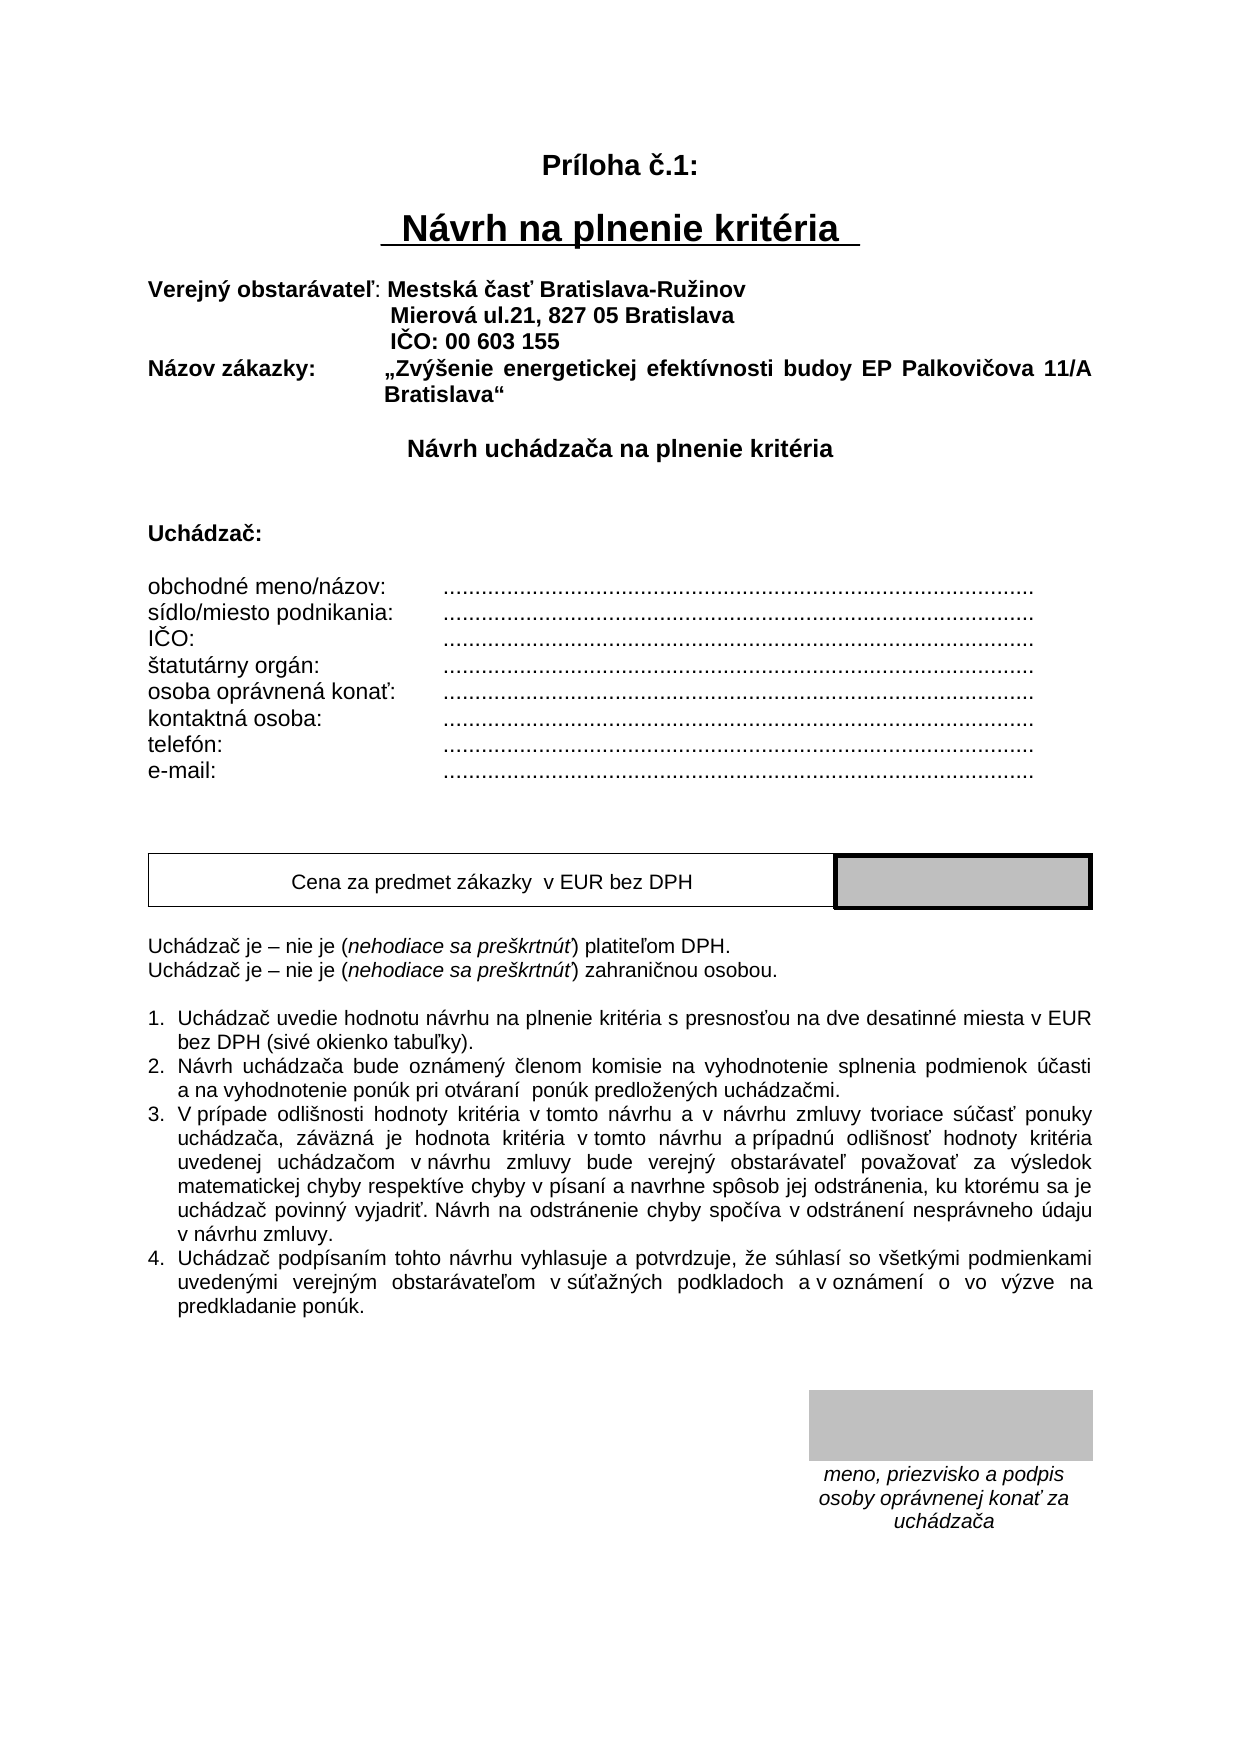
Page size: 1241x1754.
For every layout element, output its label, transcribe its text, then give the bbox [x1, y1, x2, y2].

list Uchádzač uvedie hodnotu návrhu na plnenie kritéria s presnosťou na dve desatinné miesta v EUR bez DPH (sivé okienko tabuľky). [148, 1006, 1093, 1054]
text Názov zákazky: „Zvýšenie energetickej efektívnosti budoy EP Palkovičova 11/A Bratislava“ [148, 355, 1093, 407]
text Uchádzač: [148, 520, 1093, 546]
list Návrh uchádzača bude oznámený členom komisie na vyhodnotenie splnenia podmienok účasti a na vyhodnotenie ponúk pri otváraní ponúk predložených uchádzačmi. [148, 1054, 1093, 1102]
text IČO: 00 603 155 [384, 328, 1093, 355]
text Verejný obstarávateľ: Mestská časť Bratislava-Ružinov [148, 276, 1093, 302]
text IČO: ............................................................................................. [148, 625, 1093, 652]
text e-mail: ............................................................................................. [148, 757, 1093, 783]
text sídlo/miesto podnikania: ............................................................................................. [148, 599, 1093, 625]
text Návrh uchádzača na plnenie kritéria [148, 434, 1093, 462]
text meno, priezvisko a podpis osoby oprávnenej konať za uchádzača [797, 1461, 1093, 1533]
text _Návrh na plnenie kritéria_ [148, 206, 1093, 249]
text Uchádzač je – nie je (nehodiace sa preškrtnúť) zahraničnou osobou. [148, 958, 1093, 982]
text obchodné meno/názov: ............................................................................................. [148, 573, 1093, 599]
text Príloha č.1: [148, 148, 1093, 181]
text osoba oprávnená konať: ............................................................................................. [148, 678, 1093, 704]
table_header [838, 858, 1088, 906]
text telefón: ............................................................................................. [148, 731, 1093, 757]
text Uchádzač je – nie je (nehodiace sa preškrtnúť) platiteľom DPH. [148, 934, 1093, 958]
text Mierová ul.21, 827 05 Bratislava [384, 302, 1093, 328]
table_header Cena za predmet zákazky v EUR bez DPH [149, 854, 833, 906]
text štatutárny orgán: ............................................................................................. [148, 652, 1093, 678]
list Uchádzač podpísaním tohto návrhu vyhlasuje a potvrdzuje, že súhlasí so všetkými podmienkami uvedenými verejným obstarávateľom v súťažných podkladoch a v oznámení o vo výzve na predkladanie ponúk. [148, 1246, 1093, 1318]
table_header [809, 1390, 1093, 1461]
text kontaktná osoba: ............................................................................................. [148, 704, 1093, 731]
list V prípade odlišnosti hodnoty kritéria v tomto návrhu a v návrhu zmluvy tvoriace súčasť ponuky uchádzača, záväzná je hodnota kritéria v tomto návrhu a prípadnú odlišnosť hodnoty kritéria uvedenej uchádzačom v návrhu zmluvy bude verejný obstarávateľ považovať za výsledok matematickej chyby respektíve chyby v písaní a navrhne spôsob jej odstránenia, ku ktorému sa je uchádzač povinný vyjadriť. Návrh na odstránenie chyby spočíva v odstránení nesprávneho údaju v návrhu zmluvy. [148, 1102, 1093, 1246]
